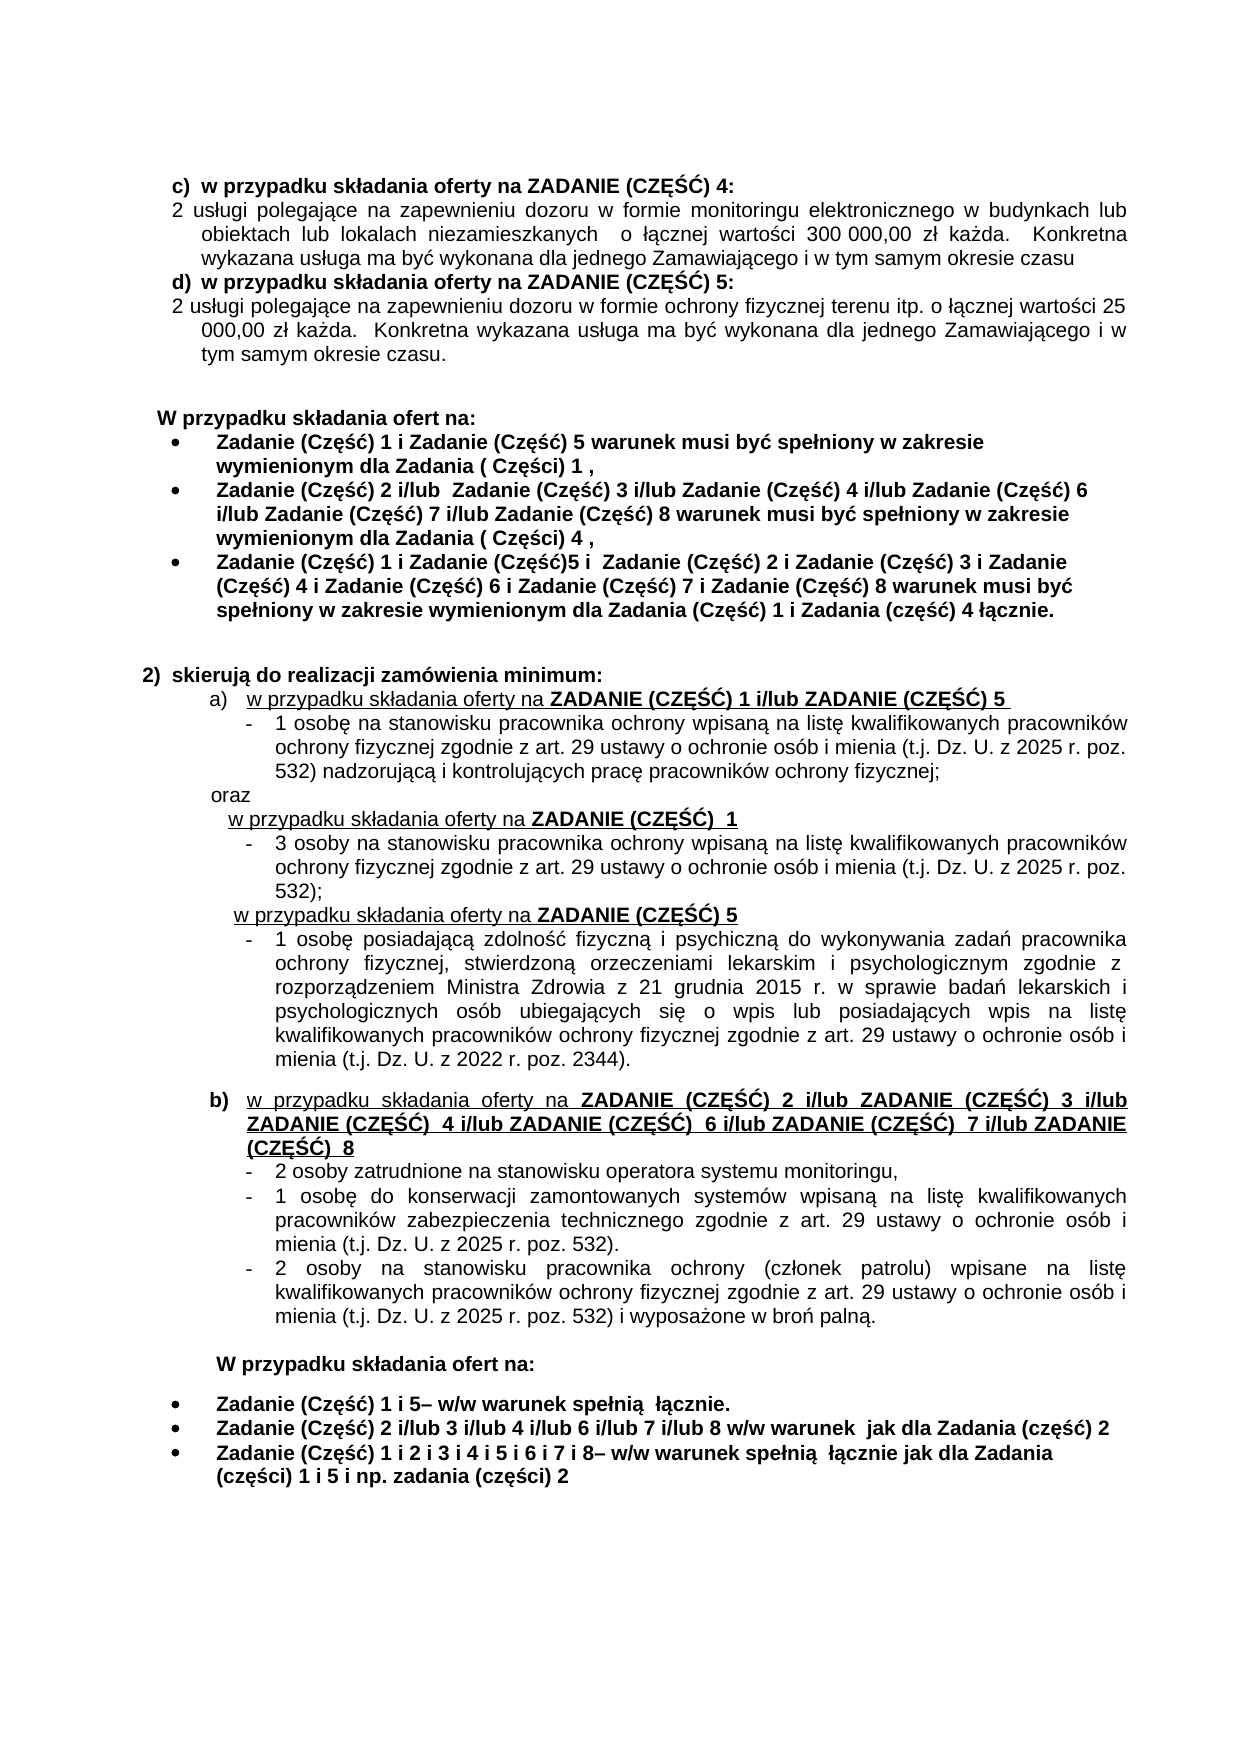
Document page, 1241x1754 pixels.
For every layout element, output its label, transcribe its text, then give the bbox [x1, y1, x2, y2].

list 2 osoby zatrudnione na stanowisku operatora systemu monitoringu, [245, 1159, 1128, 1183]
text w przypadku składania oferty na ZADANIE (CZĘŚĆ) 5 [187, 903, 1128, 927]
list Zadanie (Część) 2 i/lub Zadanie (Część) 3 i/lub Zadanie (Część) 4 i/lub Zadanie (Część) 6 i/lub Zadanie (Część) 7 i/lub Zadanie (Część) 8 warunek musi być spełniony w zakresie wymienionym dla Zadania ( Części) 4 , [172, 478, 1128, 550]
list w przypadku składania oferty na ZADANIE (CZĘŚĆ) 1 i/lub ZADANIE (CZĘŚĆ) 5 [209, 687, 1128, 711]
list 1 osobę na stanowisku pracownika ochrony wpisaną na listę kwalifikowanych pracowników ochrony fizycznej zgodnie z art. 29 ustawy o ochronie osób i mienia (t.j. Dz. U. z 2025 r. poz. 532) nadzorującą i kontrolujących pracę pracowników ochrony fizycznej; [245, 711, 1128, 783]
list w przypadku składania oferty na ZADANIE (CZĘŚĆ) 5: [172, 270, 1128, 294]
list skierują do realizacji zamówienia minimum: [142, 663, 1128, 687]
text w przypadku składania oferty na ZADANIE (CZĘŚĆ) 1 [187, 807, 1128, 831]
list w przypadku składania oferty na ZADANIE (CZĘŚĆ) 4: [172, 174, 1128, 198]
list 2 osoby na stanowisku pracownika ochrony (członek patrolu) wpisane na listę kwalifikowanych pracowników ochrony fizycznej zgodnie z art. 29 ustawy o ochronie osób i mienia (t.j. Dz. U. z 2025 r. poz. 532) i wyposażone w broń palną. [245, 1256, 1128, 1328]
list Zadanie (Część) 1 i Zadanie (Część) 5 warunek musi być spełniony w zakresie wymienionym dla Zadania ( Części) 1 , [172, 430, 1128, 478]
list 2 usługi polegające na zapewnieniu dozoru w formie ochrony fizycznej terenu itp. o łącznej wartości 25 000,00 zł każda. Konkretna wykazana usługa ma być wykonana dla jednego Zamawiającego i w tym samym okresie czasu. [172, 294, 1128, 366]
list 1 osobę posiadającą zdolność fizyczną i psychiczną do wykonywania zadań pracownika ochrony fizycznej, stwierdzoną orzeczeniami lekarskim i psychologicznym zgodnie z rozporządzeniem Ministra Zdrowia z 21 grudnia 2015 r. w sprawie badań lekarskich i psychologicznych osób ubiegających się o wpis lub posiadających wpis na listę kwalifikowanych pracowników ochrony fizycznej zgodnie z art. 29 ustawy o ochronie osób i mienia (t.j. Dz. U. z 2022 r. poz. 2344). [245, 927, 1128, 1071]
list Zadanie (Część) 2 i/lub 3 i/lub 4 i/lub 6 i/lub 7 i/lub 8 w/w warunek jak dla Zadania (część) 2 [172, 1416, 1128, 1440]
list 1 osobę do konserwacji zamontowanych systemów wpisaną na listę kwalifikowanych pracowników zabezpieczenia technicznego zgodnie z art. 29 ustawy o ochronie osób i mienia (t.j. Dz. U. z 2025 r. poz. 532). [245, 1183, 1128, 1256]
list w przypadku składania oferty na ZADANIE (CZĘŚĆ) 2 i/lub ZADANIE (CZĘŚĆ) 3 i/lub ZADANIE (CZĘŚĆ) 4 i/lub ZADANIE (CZĘŚĆ) 6 i/lub ZADANIE (CZĘŚĆ) 7 i/lub ZADANIE (CZĘŚĆ) 8 [209, 1087, 1128, 1159]
list 2 usługi polegające na zapewnieniu dozoru w formie monitoringu elektronicznego w budynkach lub obiektach lub lokalach niezamieszkanych o łącznej wartości 300 000,00 zł każda. Konkretna wykazana usługa ma być wykonana dla jednego Zamawiającego i w tym samym okresie czasu [172, 198, 1128, 270]
text W przypadku składania ofert na: [216, 1352, 1128, 1376]
list Zadanie (Część) 1 i 2 i 3 i 4 i 5 i 6 i 7 i 8– w/w warunek spełnią łącznie jak dla Zadania (części) 1 i 5 i np. zadania (części) 2 [172, 1440, 1128, 1488]
list Zadanie (Część) 1 i Zadanie (Część)5 i Zadanie (Część) 2 i Zadanie (Część) 3 i Zadanie (Część) 4 i Zadanie (Część) 6 i Zadanie (Część) 7 i Zadanie (Część) 8 warunek musi być spełniony w zakresie wymienionym dla Zadania (Część) 1 i Zadania (część) 4 łącznie. [172, 550, 1128, 622]
list Zadanie (Część) 1 i 5– w/w warunek spełnią łącznie. [172, 1392, 1128, 1416]
text W przypadku składania ofert na: [157, 406, 1128, 430]
text oraz [187, 783, 1128, 807]
list 3 osoby na stanowisku pracownika ochrony wpisaną na listę kwalifikowanych pracowników ochrony fizycznej zgodnie z art. 29 ustawy o ochronie osób i mienia (t.j. Dz. U. z 2025 r. poz. 532); [245, 831, 1128, 903]
